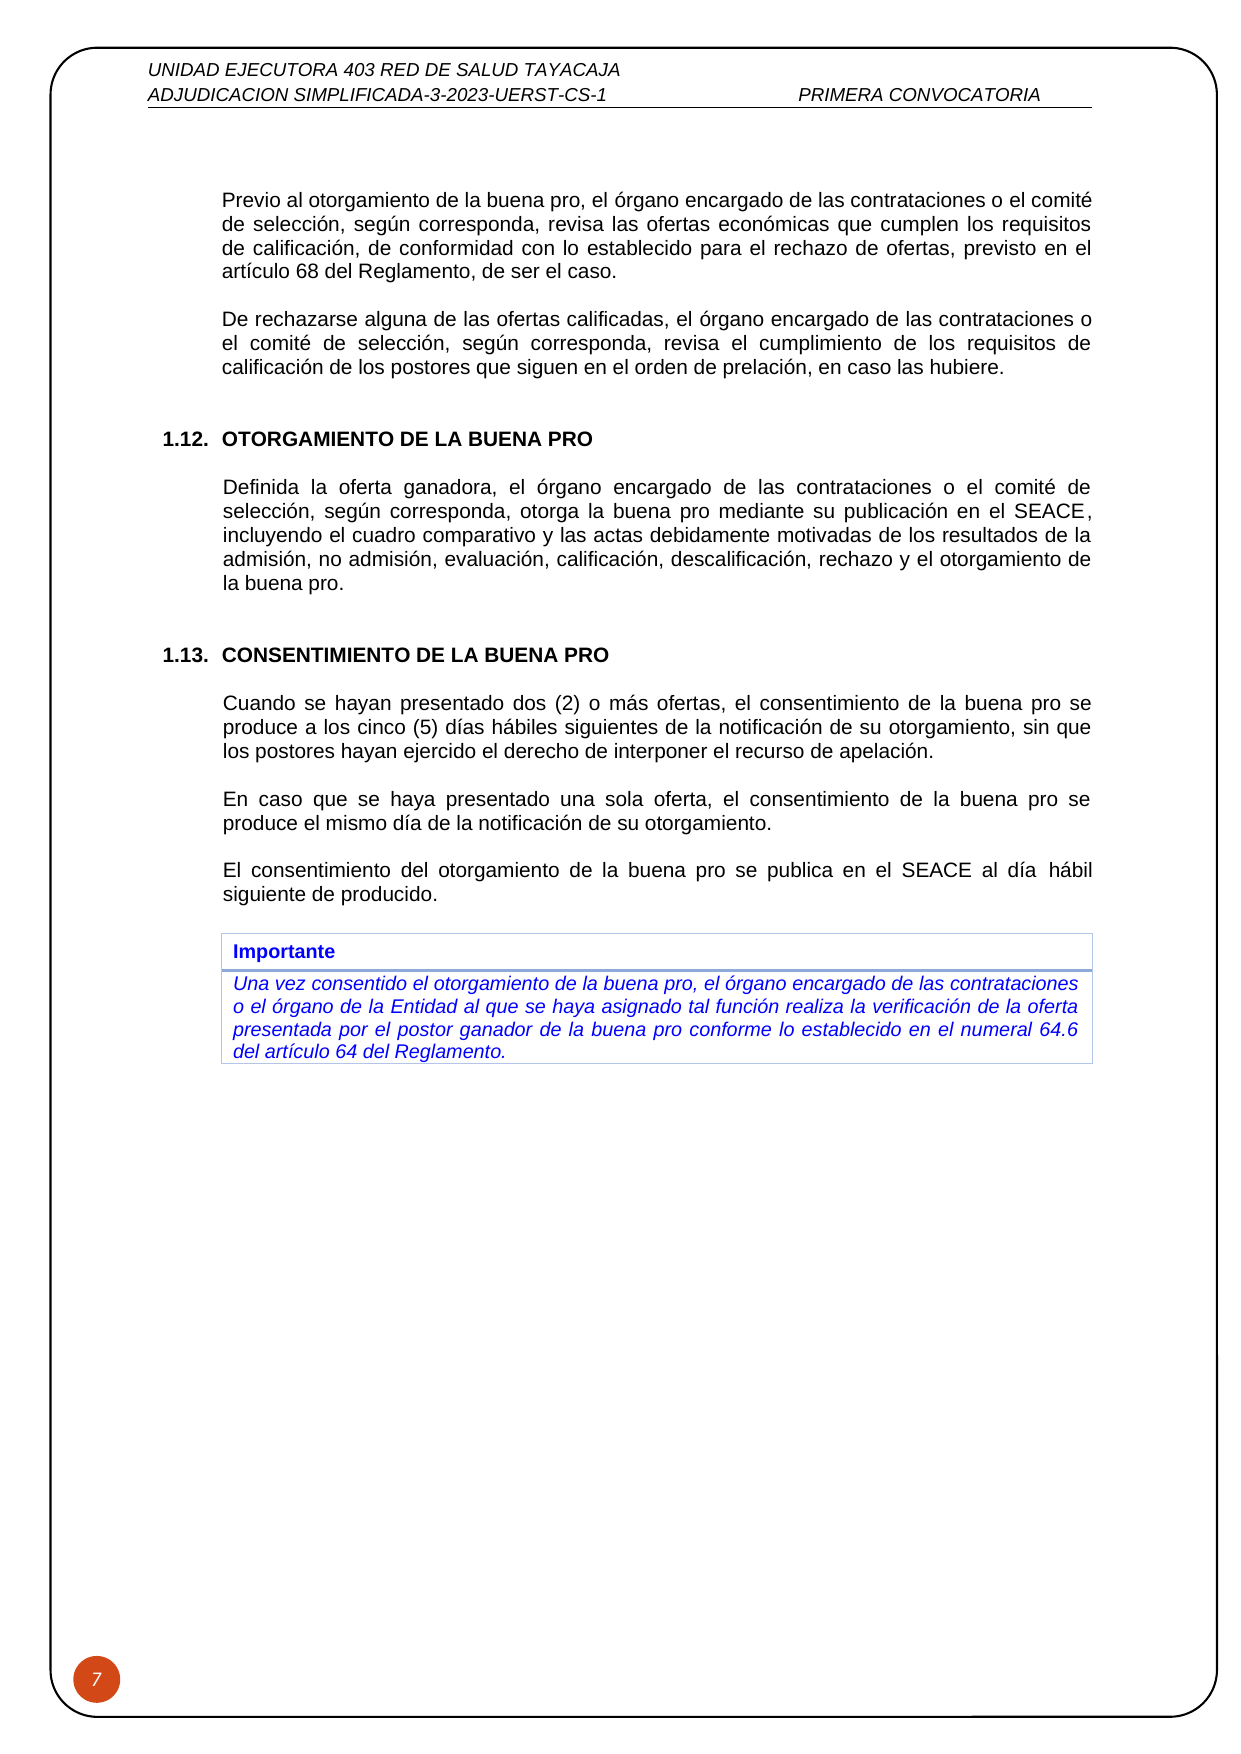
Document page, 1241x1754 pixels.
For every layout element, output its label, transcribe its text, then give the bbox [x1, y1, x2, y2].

text Cuando se hayan presentado dos (2) o más ofertas, el consentimiento de la buena pro se produce a los cinco (5) días hábiles siguientes de la notificación de su otorgamiento, sin que los postores hayan ejercido el derecho de interponer el recurso de apelación. [223, 691, 1092, 762]
text El consentimiento del otorgamiento de la buena pro se publica en el SEACE al día hábil siguiente de producido. [223, 858, 1092, 906]
text Definida la oferta ganadora, el órgano encargado de las contrataciones o el comité de selección, según corresponda, otorga la buena pro mediante su publicación en el SEACE, incluyendo el cuadro comparativo y las actas debidamente motivadas de los resultados de la admisión, no admisión, evaluación, calificación, descalificación, rechazo y el otorgamiento de la buena pro. [223, 475, 1092, 595]
table_header Importante [222, 934, 1092, 969]
text De rechazarse alguna de las ofertas calificadas, el órgano encargado de las contrataciones o el comité de selección, según corresponda, revisa el cumplimiento de los requisitos de calificación de los postores que siguen en el orden de prelación, en caso las hubiere. [222, 307, 1092, 379]
table_cell Una vez consentido el otorgamiento de la buena pro, el órgano encargado de las contrataciones o el órgano de la Entidad al que se haya asignado tal función realiza la verificación de la oferta presentada por el postor ganador de la buena pro conforme lo establecido en el numeral 64.6 del artículo 64 del Reglamento. [222, 972, 1092, 1063]
list CONSENTIMIENTO DE LA BUENA PRO [162, 643, 1092, 667]
text Previo al otorgamiento de la buena pro, el órgano encargado de las contrataciones o el comité de selección, según corresponda, revisa las ofertas económicas que cumplen los requisitos de calificación, de conformidad con lo establecido para el rechazo de ofertas, previsto en el artículo 68 del Reglamento, de ser el caso. [222, 187, 1092, 283]
list OTORGAMIENTO DE LA BUENA PRO [162, 427, 1092, 451]
text En caso que se haya presentado una sola oferta, el consentimiento de la buena pro se produce el mismo día de la notificación de su otorgamiento. [223, 786, 1092, 834]
